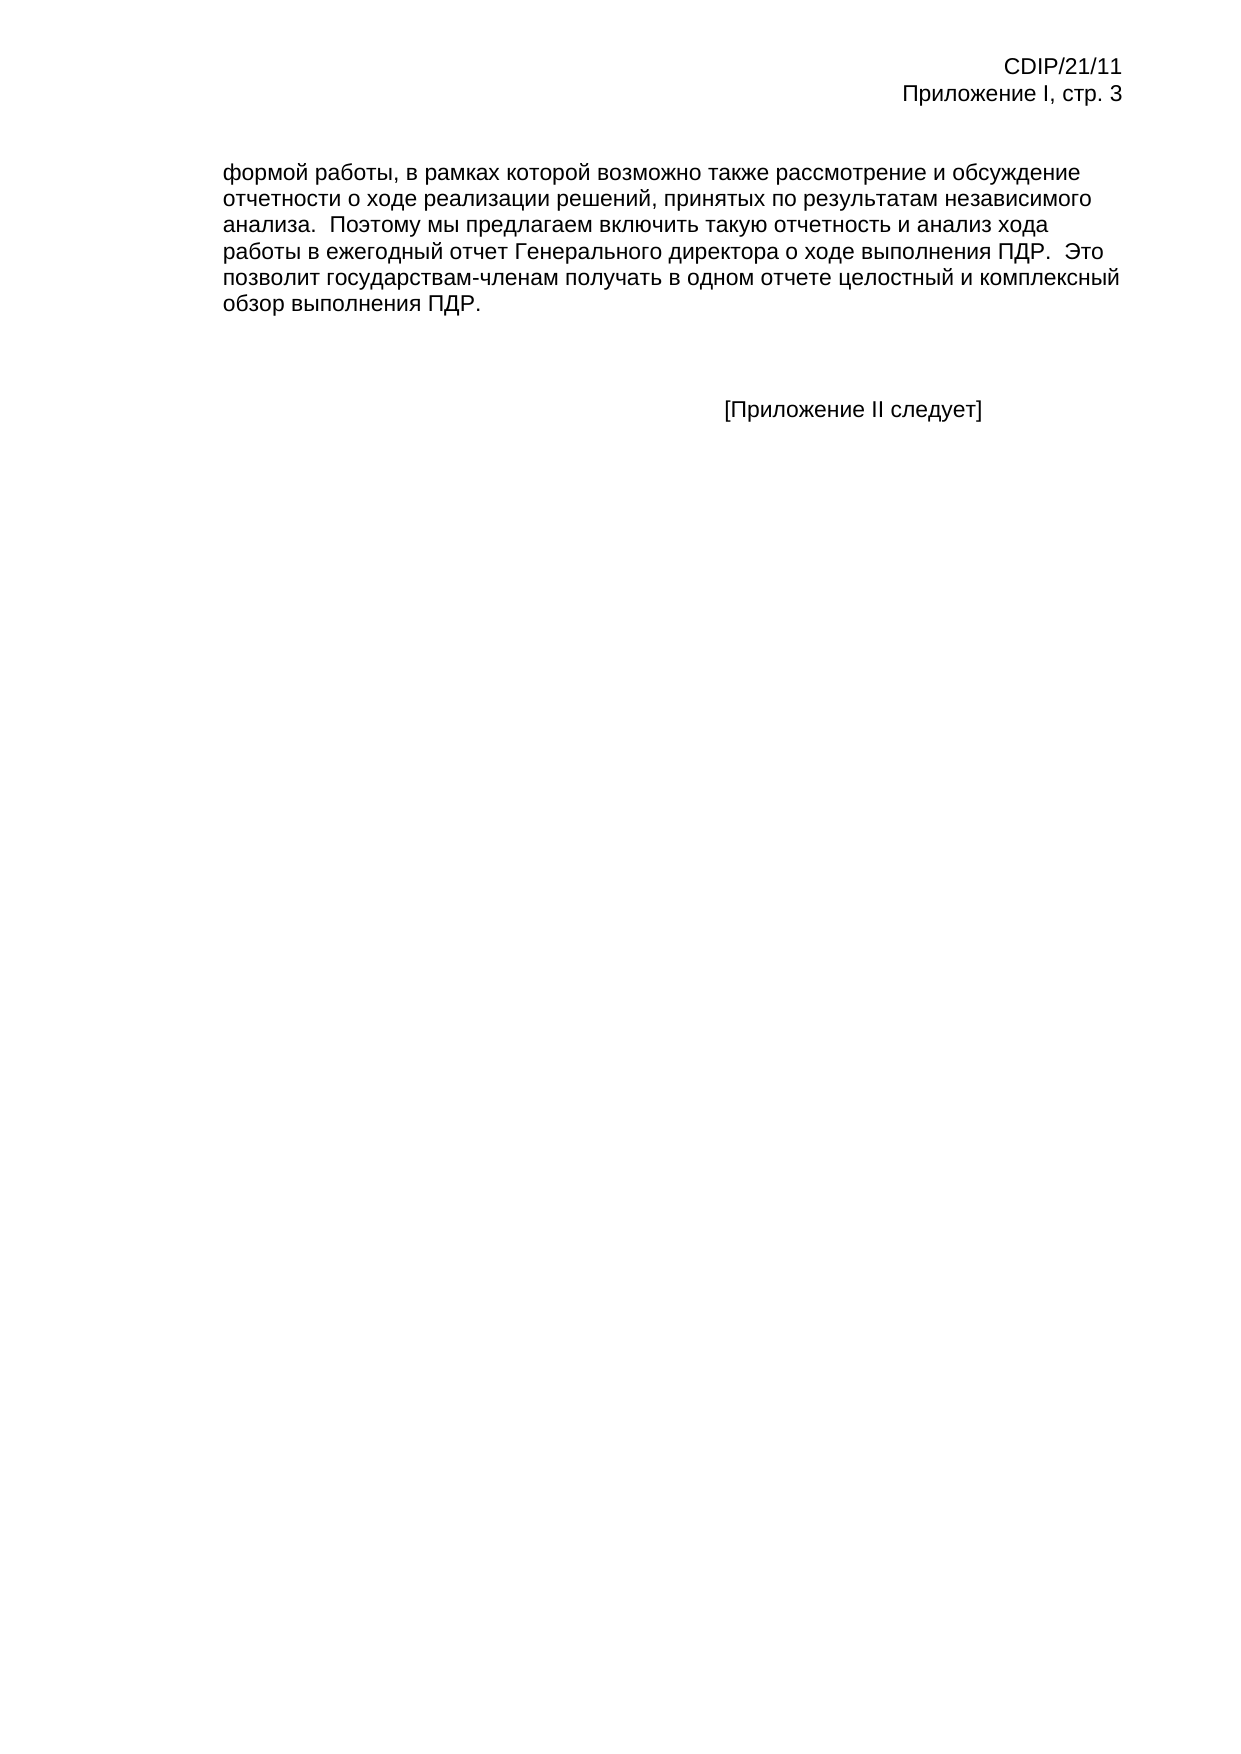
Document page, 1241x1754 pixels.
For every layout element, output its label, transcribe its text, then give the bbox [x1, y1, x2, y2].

text [Приложение II следует] [724, 396, 1122, 422]
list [185, 158, 1122, 317]
